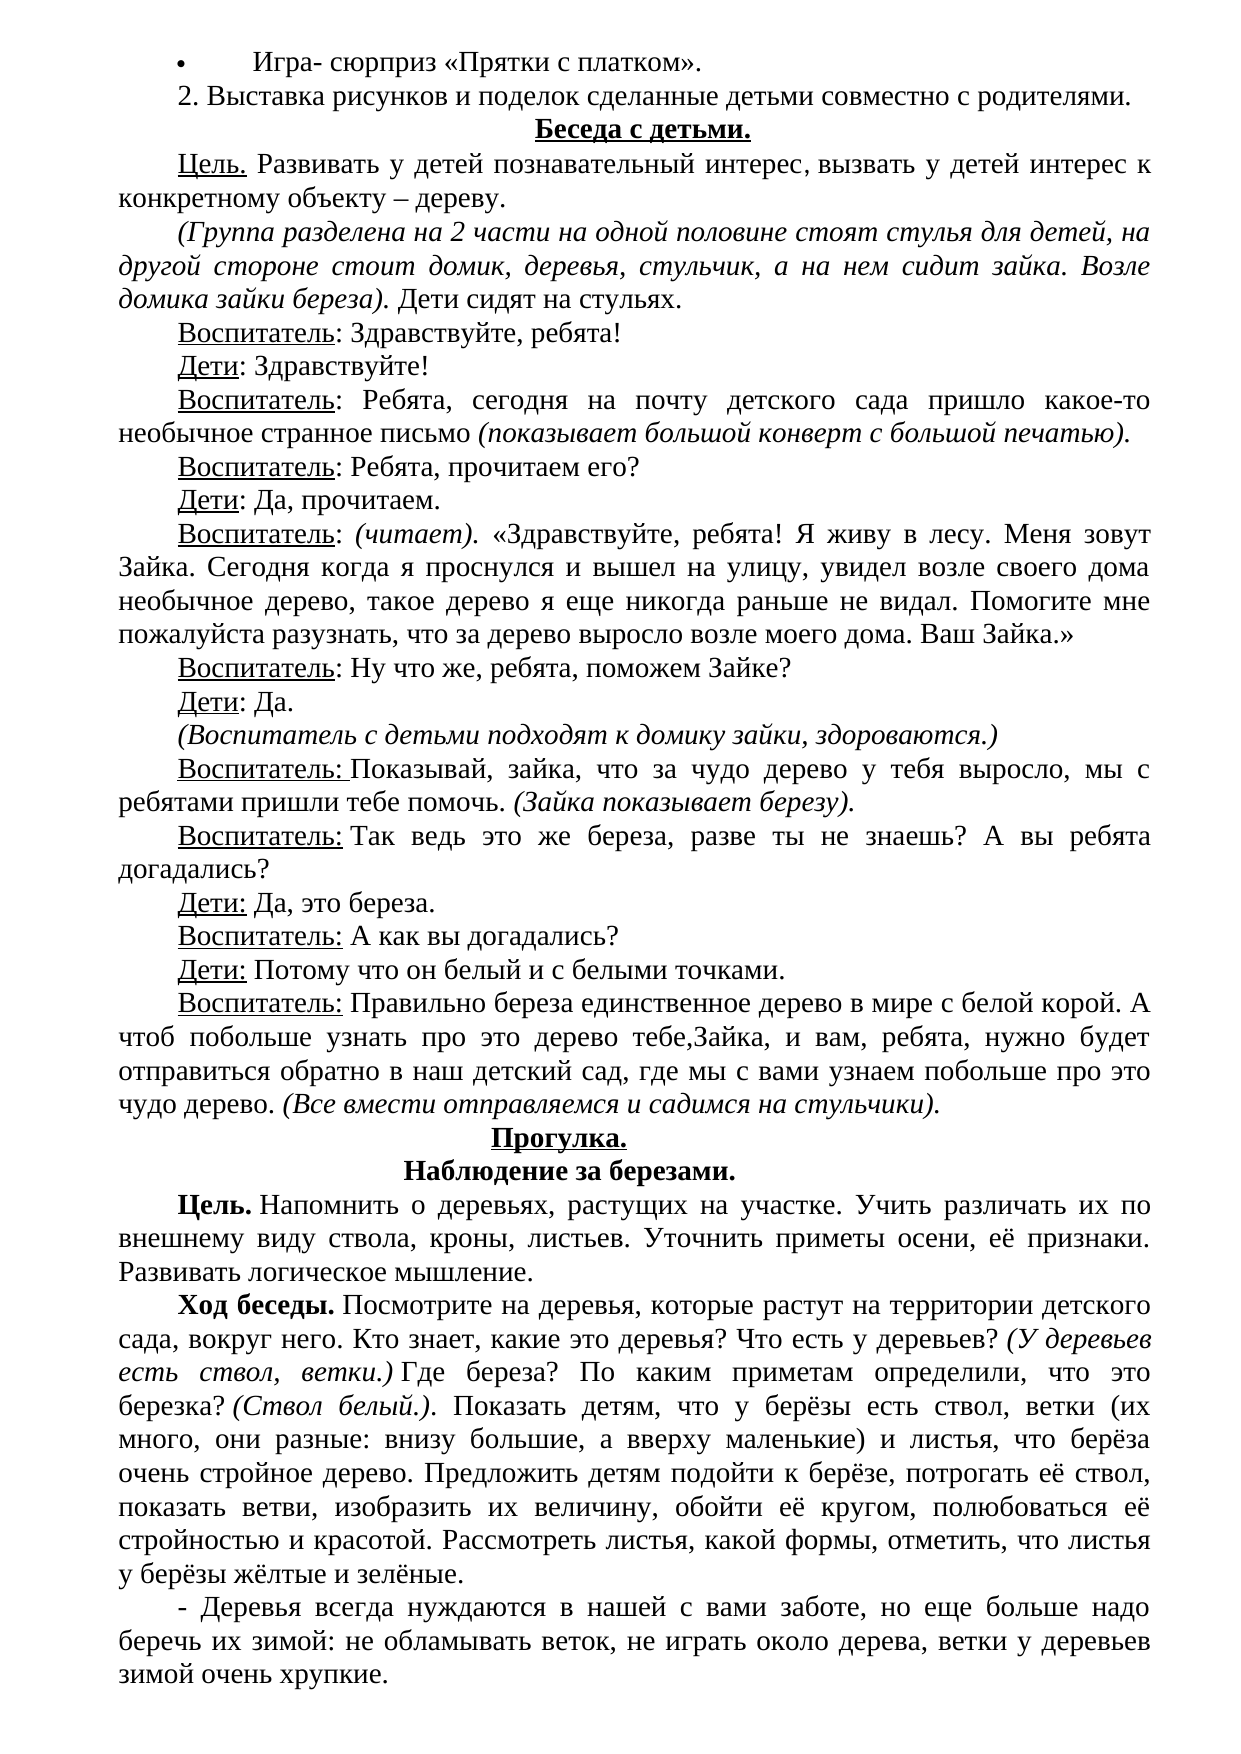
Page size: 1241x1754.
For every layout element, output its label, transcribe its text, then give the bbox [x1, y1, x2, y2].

text Воспитатель: (читает). «Здравствуйте, ребята! Я живу в лесу. Меня зовут Зайка. Сегодня когда я проснулся и вышел на улицу, увидел возле своего дома необычное дерево, такое дерево я еще никогда раньше не видал. Помогите мне пожалуйста разузнать, что за дерево выросло возле моего дома. Ваш Зайка.» [118, 516, 1152, 650]
text Воспитатель: А как вы догадались? [118, 918, 1152, 952]
text Ход беседы. Посмотрите на деревья, которые растут на территории детского сада, вокруг него. Кто знает, какие это деревья? Что есть у деревьев? (У деревьев есть ствол, ветки.) Где береза? По каким приметам определили, что это березка? (Ствол белый.). Показать детям, что у берёзы есть ствол, ветки (их много, они разные: внизу большие, а вверху маленькие) и листья, что берёза очень стройное дерево. Предложить детям подойти к берёзе, потрогать её ствол, показать ветви, изобразить их величину, обойти её кругом, полюбоваться её стройностью и красотой. Рассмотреть листья, какой формы, отметить, что листья у берёзы жёлтые и зелёные. [118, 1287, 1152, 1589]
text 2. Выставка рисунков и поделок сделанные детьми совместно с родителями. [118, 78, 1152, 111]
text (Группа разделена на 2 части на одной половине стоят стулья для детей, на другой стороне стоит домик, деревья, стульчик, а на нем сидит зайка. Возле домика зайки береза). Дети сидят на стульях. [118, 214, 1152, 315]
text Цель. Развивать у детей познавательный интерес, вызвать у детей интерес к конкретному объекту – дереву. [118, 145, 1152, 214]
text Дети: Да, это береза. [118, 885, 1152, 918]
text Воспитатель: Правильно береза единственное дерево в мире с белой корой. А чтоб побольше узнать про это дерево тебе,Зайка, и вам, ребята, нужно будет отправиться обратно в наш детский сад, где мы с вами узнаем побольше про это чудо дерево. (Все вмести отправляемся и садимся на стульчики). [118, 986, 1152, 1120]
text Наблюдение за березами. [118, 1153, 1152, 1187]
text Дети: Потому что он белый и с белыми точками. [118, 952, 1152, 986]
text Цель. Напомнить о деревьях, растущих на участке. Учить различать их по внешнему виду ствола, кроны, листьев. Уточнить приметы осени, её признаки. Развивать логическое мышление. [118, 1187, 1152, 1287]
text Дети: Да, прочитаем. [118, 482, 1152, 516]
list Игра- сюрприз «Прятки с платком». [118, 44, 1152, 78]
text Дети: Да. [118, 684, 1152, 717]
text - Деревья всегда нуждаются в нашей с вами заботе, но еще больше надо беречь их зимой: не обламывать веток, не играть около дерева, ветки у деревьев зимой очень хрупкие. [118, 1589, 1152, 1690]
text Воспитатель: Так ведь это же береза, разве ты не знаешь? А вы ребята догадались? [118, 818, 1152, 885]
text Воспитатель: Здравствуйте, ребята! [118, 315, 1152, 348]
text (Воспитатель с детьми подходят к домику зайки, здороваются.) [118, 717, 1152, 751]
text Дети: Здравствуйте! [118, 348, 1152, 382]
text Воспитатель: Ребята, сегодня на почту детского сада пришло какое-то необычное странное письмо (показывает большой конверт с большой печатью). [118, 382, 1152, 449]
text Беседа с детьми. [118, 111, 1152, 145]
text Воспитатель: Ну что же, ребята, поможем Зайке? [118, 650, 1152, 684]
text Воспитатель: Ребята, прочитаем его? [118, 449, 1152, 482]
text Воспитатель: Показывай, зайка, что за чудо дерево у тебя выросло, мы с ребятами пришли тебе помочь. (Зайка показывает березу). [118, 751, 1152, 818]
text Прогулка. [118, 1120, 1152, 1153]
